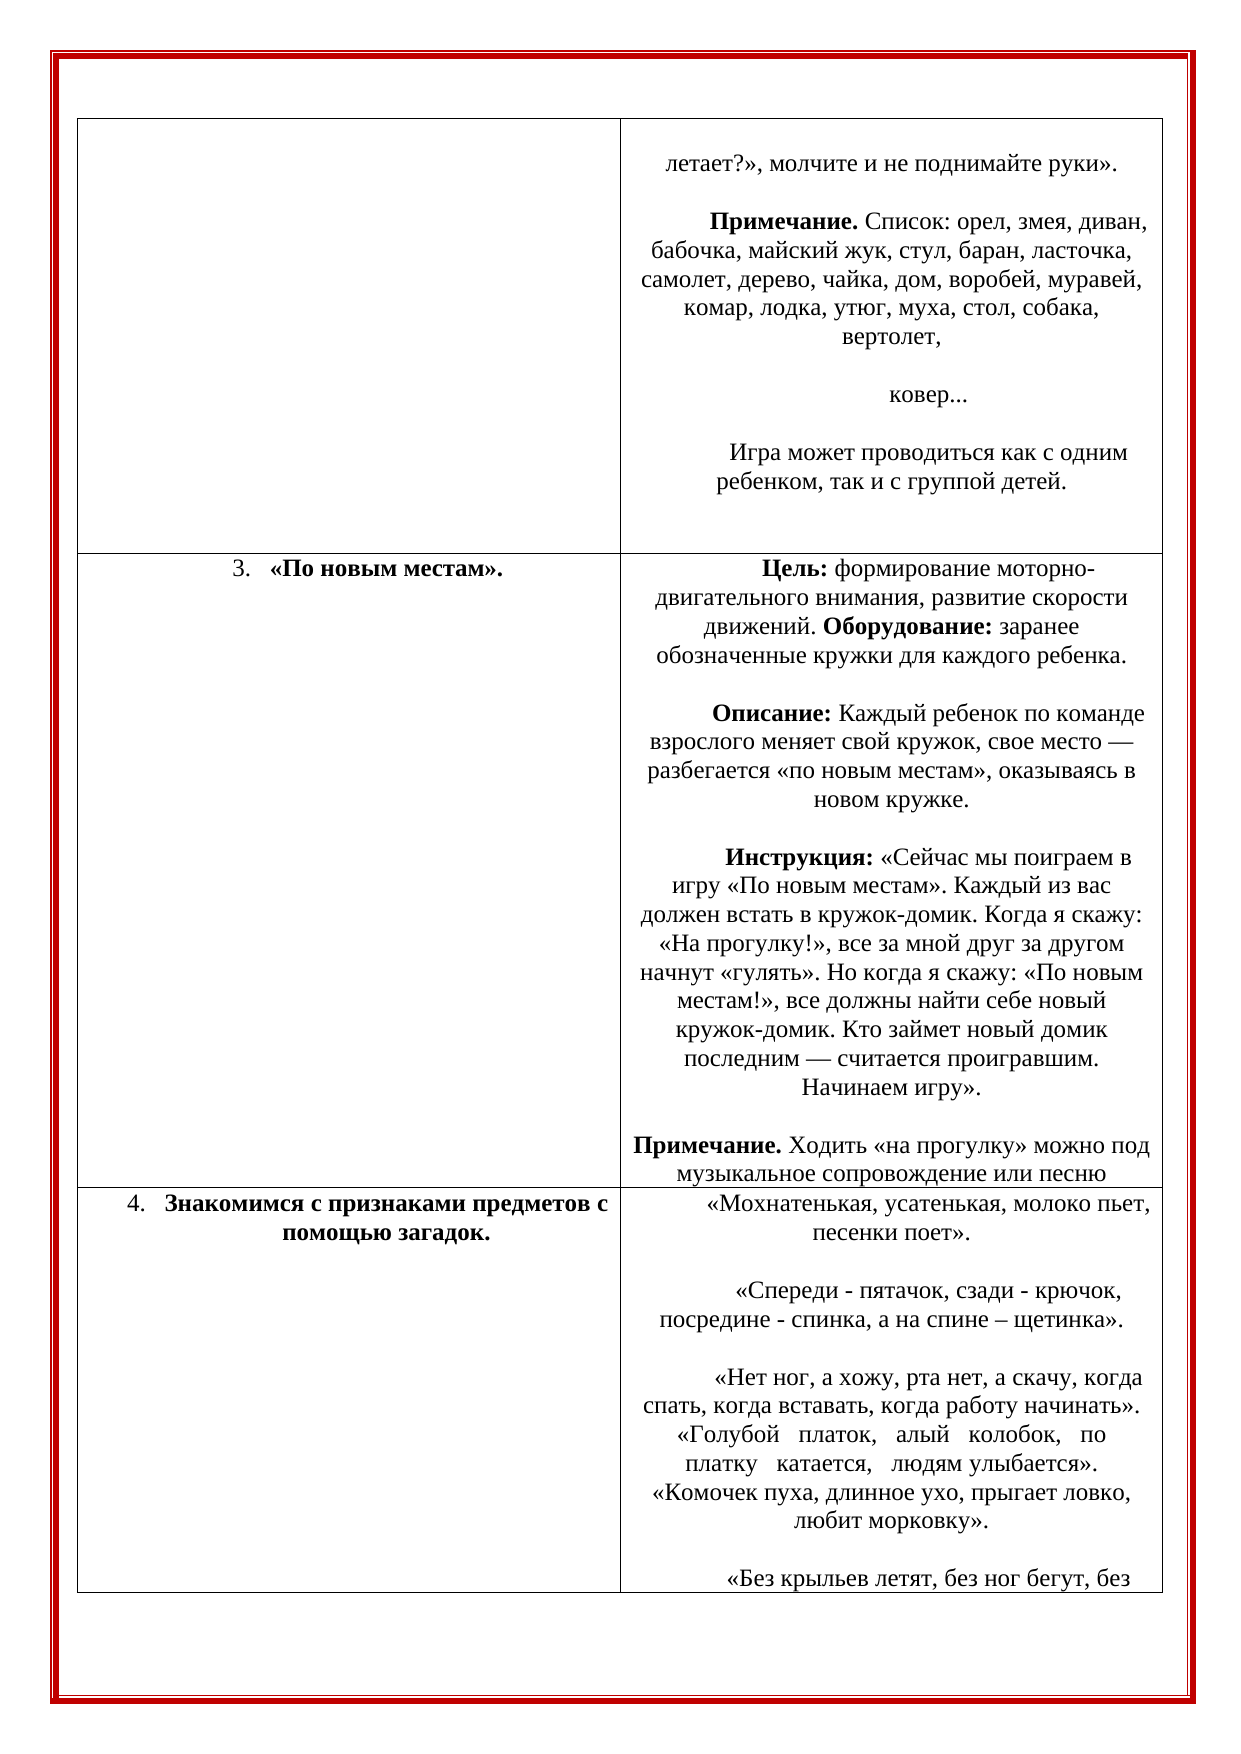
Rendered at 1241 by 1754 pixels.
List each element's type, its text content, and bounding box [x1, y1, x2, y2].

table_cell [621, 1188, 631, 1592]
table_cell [78, 1188, 620, 1592]
table_cell «По новым местам». [78, 554, 620, 1187]
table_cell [78, 119, 620, 552]
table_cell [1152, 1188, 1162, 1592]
table_cell Цель: формирование моторно-двигательного внимания, развитие скорости движений. Оборудование: заранее обозначенные кружки для каждого ребенка. Описание: Каждый ребенок по команде взрослого меняет свой кружок, свое место — разбегается «по новым местам», оказываясь в новом кружке. Инструкция: «Сейчас мы поиграем в игру «По новым местам». Каждый из вас должен встать в кружок-домик. Когда я скажу: «На прогулку!», все за мной друг за другом начнут «гулять». Но когда я скажу: «По новым местам!», все должны найти себе новый кружок-домик. Кто займет новый домик последним — считается проигравшим. Начинаем игру». Примечание. Ходить «на прогулку» можно под музыкальное сопровождение или песню [621, 554, 1162, 1187]
